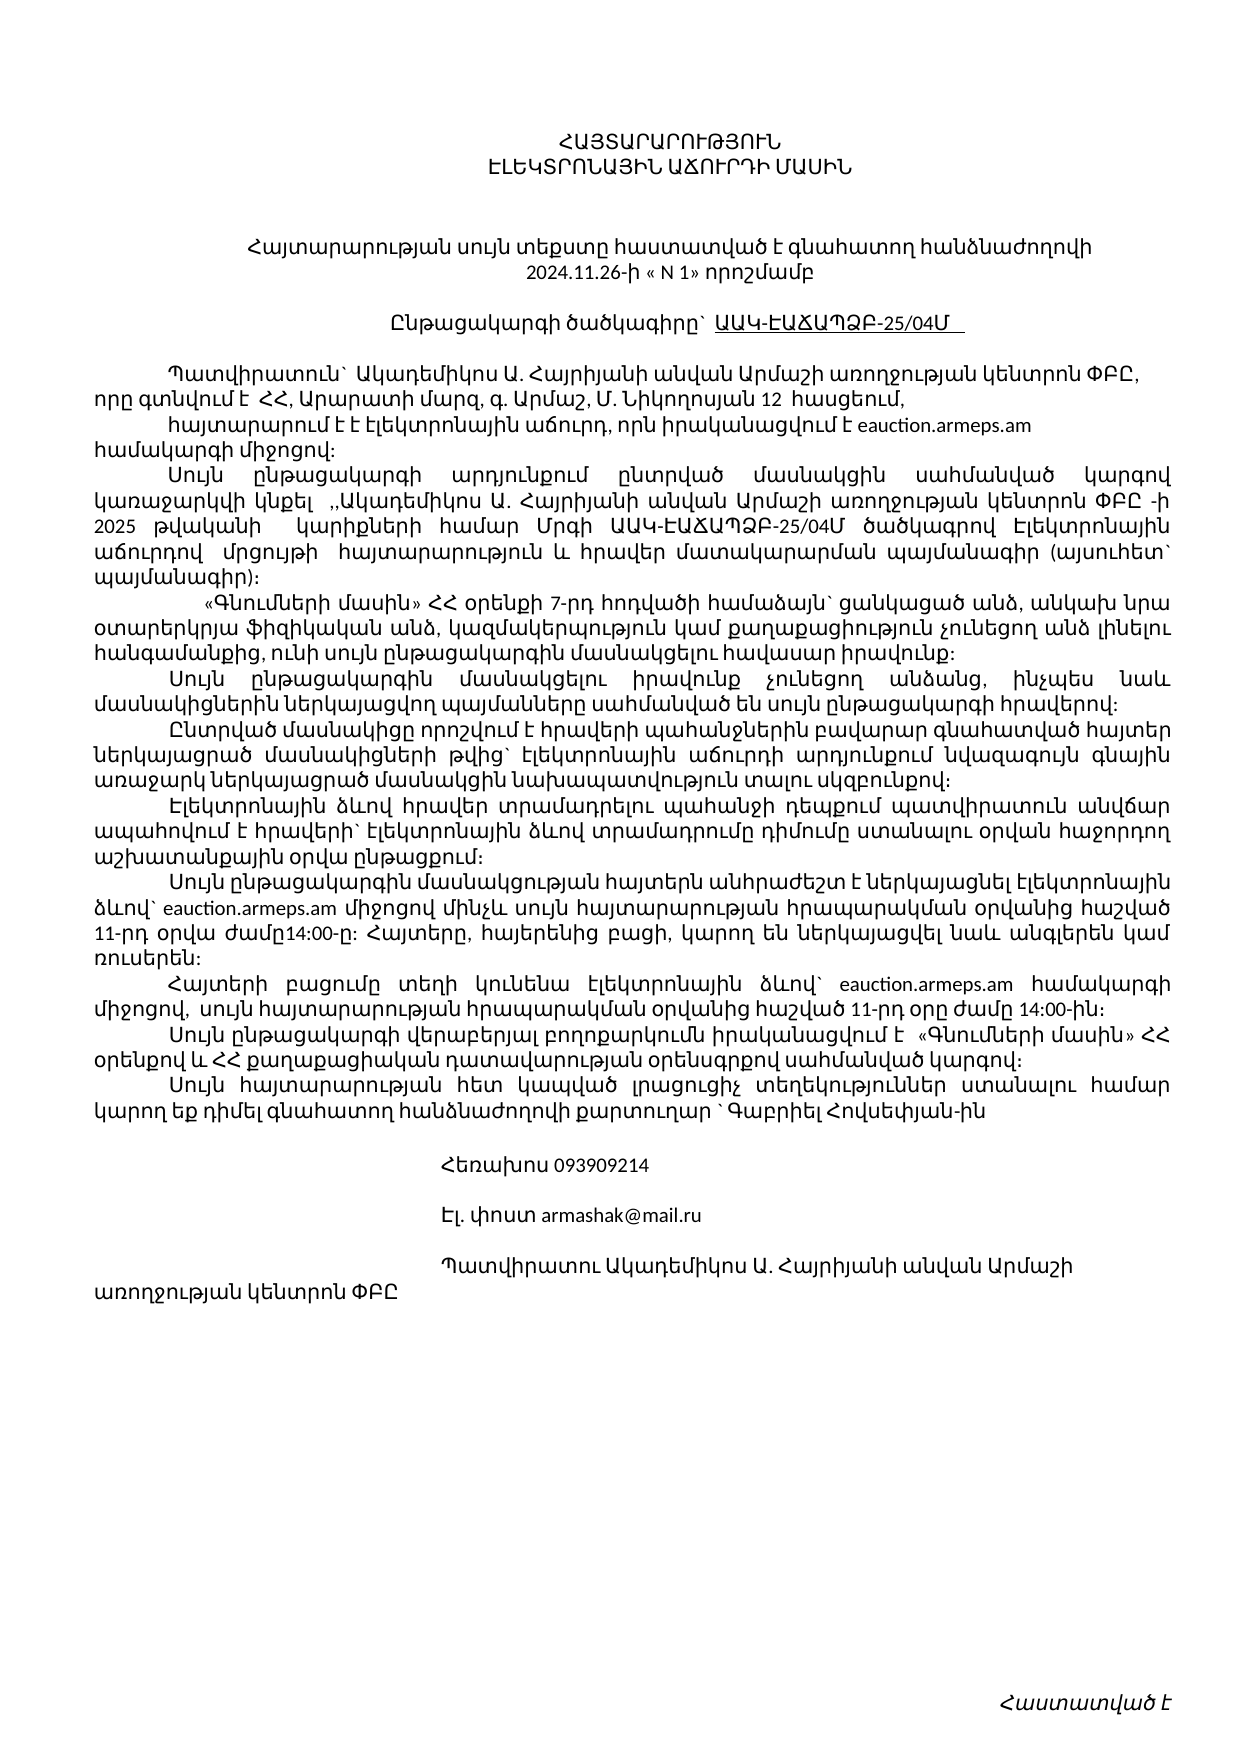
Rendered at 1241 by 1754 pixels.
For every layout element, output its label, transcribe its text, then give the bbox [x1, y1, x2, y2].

text Ընտրված մասնակիցը որոշվում է հրավերի պահանջներին բավարար գնահատված հայտեր ներկայացրած մասնակիցների թվից` էլեկտրոնային աճուրդի արդյունքում նվազագույն գնային առաջարկ ներկայացրած մասնակցին նախապատվություն տալու սկզբունքով։ [94, 717, 1171, 793]
text Հայտարարության սույն տեքստը հաստատված է գնահատող հանձնաժողովի [94, 234, 1171, 259]
text ԷԼԵԿՏՐՈՆԱՅԻՆ ԱՃՈՒՐԴԻ ՄԱՍԻՆ [94, 154, 1171, 180]
text Սույն ընթացակարգին մասնակցության հայտերն անհրաժեշտ է ներկայացնել էլեկտրոնային ձևով` eauction.armeps.am միջոցով մինչև սույն հայտարարության հրապարակման օրվանից հաշված 11-րդ օրվա ժամը14:00-ը: Հայտերը, հայերենից բացի, կարող են ներկայացվել նաև անգլերեն կամ ռուսերեն: [94, 869, 1171, 971]
text Պատվիրատու Ակադեմիկոս Ա. Հայրիյանի անվան Արմաշի առողջության կենտրոն ՓԲԸ [94, 1253, 1171, 1304]
text «Գնումների մասին» ՀՀ օրենքի 7-րդ հոդվածի համաձայն` ցանկացած անձ, անկախ նրա օտարերկրյա ֆիզիկական անձ, կազմակերպություն կամ քաղաքացիություն չունեցող անձ լինելու հանգամանքից, ունի սույն ընթացակարգին մասնակցելու հավասար իրավունք: [94, 590, 1171, 666]
text Հեռախոս 093909214 [94, 1152, 1171, 1177]
text Սույն ընթացակարգին մասնակցելու իրավունք չունեցող անձանց, ինչպես նաև մասնակիցներին ներկայացվող պայմանները սահմանված են սույն ընթացակարգի հրավերով: [94, 666, 1171, 717]
text Սույն ընթացակարգի արդյունքում ընտրված մասնակցին սահմանված կարգով կառաջարկվի կնքել ,,Ակադեմիկոս Ա. Հայրիյանի անվան Արմաշի առողջության կենտրոն ՓԲԸ -ի 2025 թվականի կարիքների համար Մրգի ԱԱԿ-ԷԱՃԱՊՁԲ-25/04Մ ծածկագրով Էլեկտրոնային աճուրդով մրցույթի հայտարարություն և հրավեր մատակարարման պայմանագիր (այսուհետ` պայմանագիր)։ [94, 463, 1171, 590]
text Սույն հայտարարության հետ կապված լրացուցիչ տեղեկություններ ստանալու համար կարող եք դիմել գնահատող հանձնաժողովի քարտուղար ` Գաբրիել Հովսեփյան-ին [94, 1073, 1171, 1123]
text Էլեկտրոնային ձևով հրավեր տրամադրելու պահանջի դեպքում պատվիրատուն անվճար ապահովում է հրավերի` էլեկտրոնային ձևով տրամադրումը դիմումը ստանալու օրվան հաջորդող աշխատանքային օրվա ընթացքում։ [94, 793, 1171, 869]
text Սույն ընթացակարգի վերաբերյալ բողոքարկումն իրականացվում է «Գնումների մասին» ՀՀ օրենքով և ՀՀ քաղաքացիական դատավարության օրենսգրքով սահմանված կարգով։ [94, 1022, 1171, 1073]
text 2024.11.26 -ի « N 1» որոշմամբ [94, 259, 1171, 285]
text ՀԱՅՏԱՐԱՐՈՒԹՅՈՒՆ [94, 129, 1171, 154]
text Հայտերի բացումը տեղի կունենա էլեկտրոնային ձևով` eauction.armeps.am համակարգի միջոցով, սույն հայտարարության հրապարակման օրվանից հաշված 11-րդ օրը ժամը 14:00-ին։ [94, 971, 1171, 1022]
text հայտարարում է է էլեկտրոնային աճուրդ, որն իրականացվում է eauction.armeps.am համակարգի միջոցով: [94, 412, 1171, 463]
text Պատվիրատուն` Ակադեմիկոս Ա. Հայրիյանի անվան Արմաշի առողջության կենտրոն ՓԲԸ, որը գտնվում է ՀՀ, Արարատի մարզ, գ. Արմաշ, Մ. Նիկողոսյան 12 հասցեում, [94, 361, 1171, 412]
text Ընթացակարգի ծածկագիրը` ԱԱԿ-ԷԱՃԱՊՁԲ-25/04Մ [94, 310, 1171, 336]
text Էլ. փոստ armashak@mail.ru [94, 1203, 1171, 1228]
text Հաստատված է [94, 1690, 1171, 1716]
